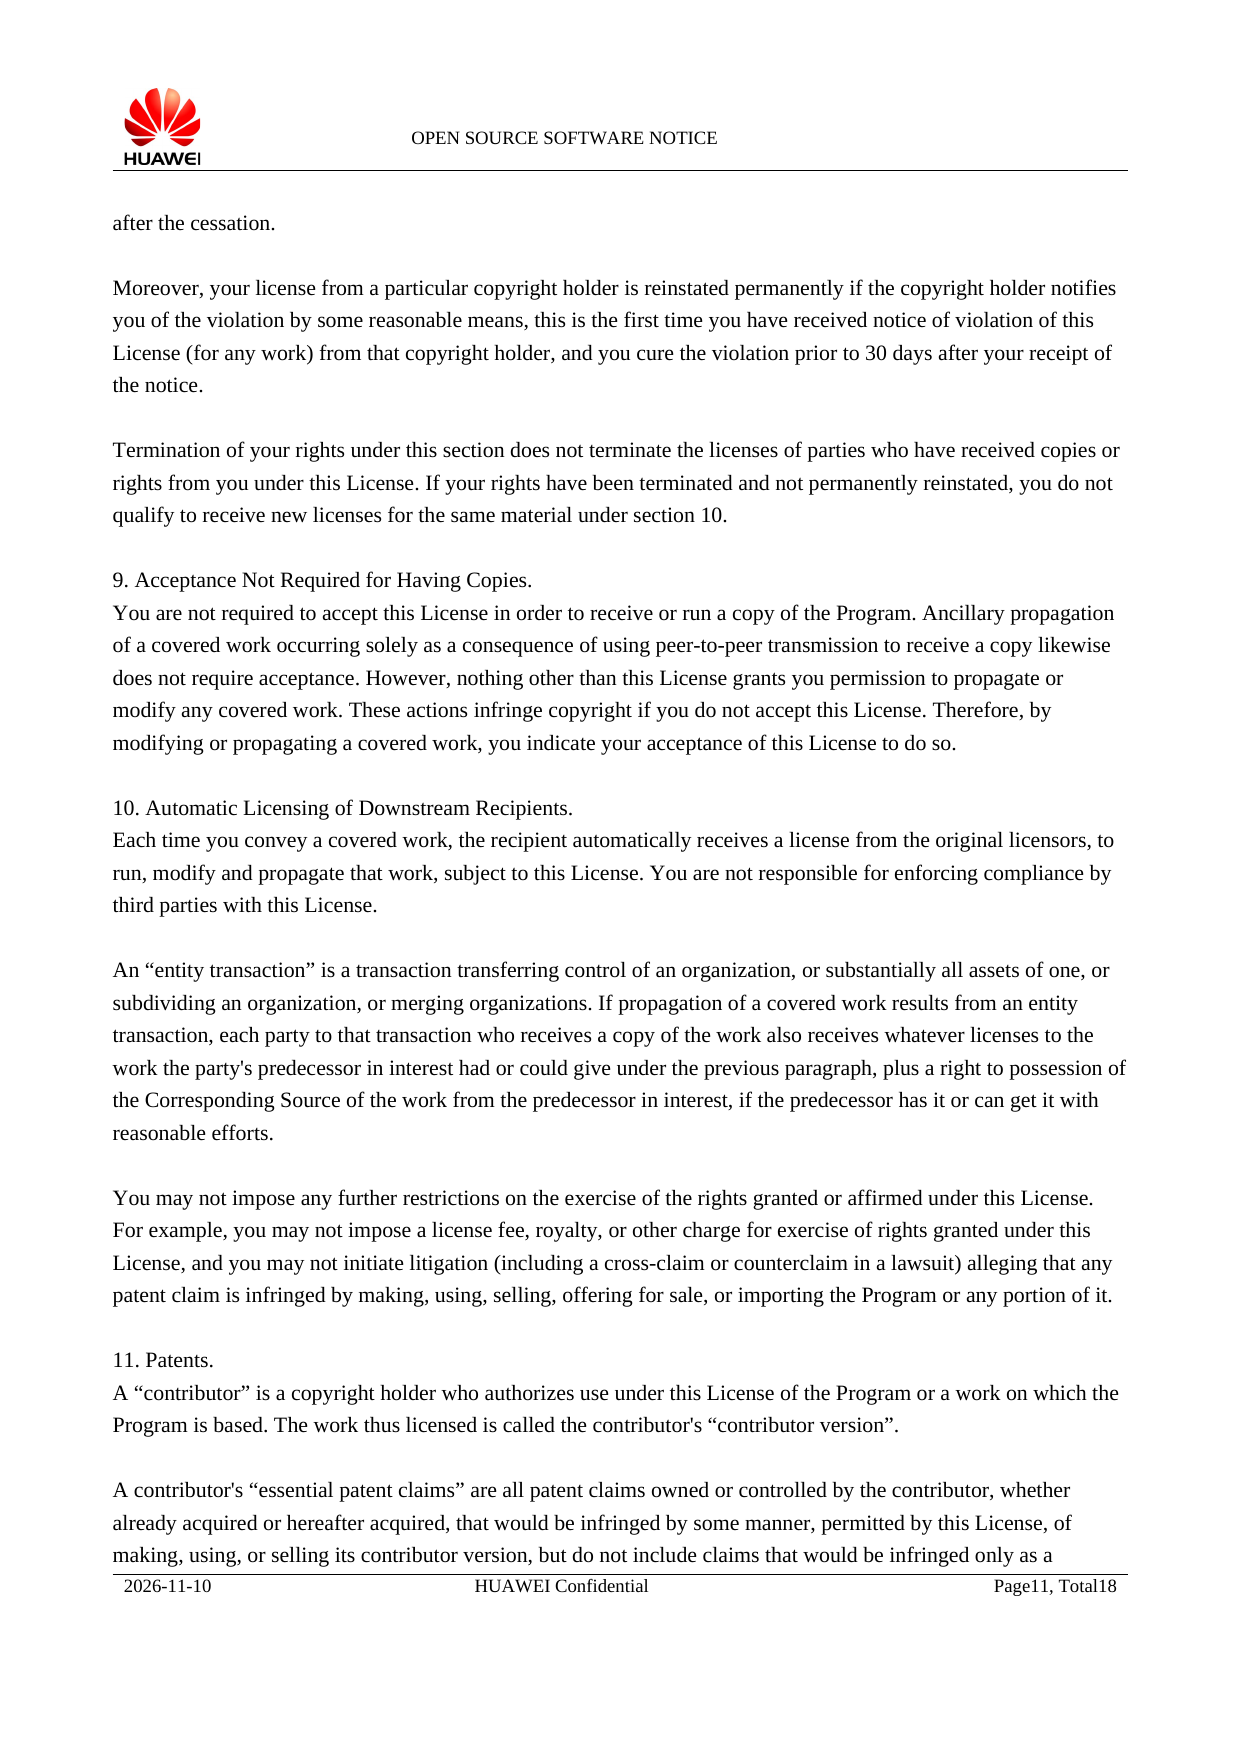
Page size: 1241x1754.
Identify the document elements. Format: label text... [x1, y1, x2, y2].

picture [124, 88, 201, 165]
